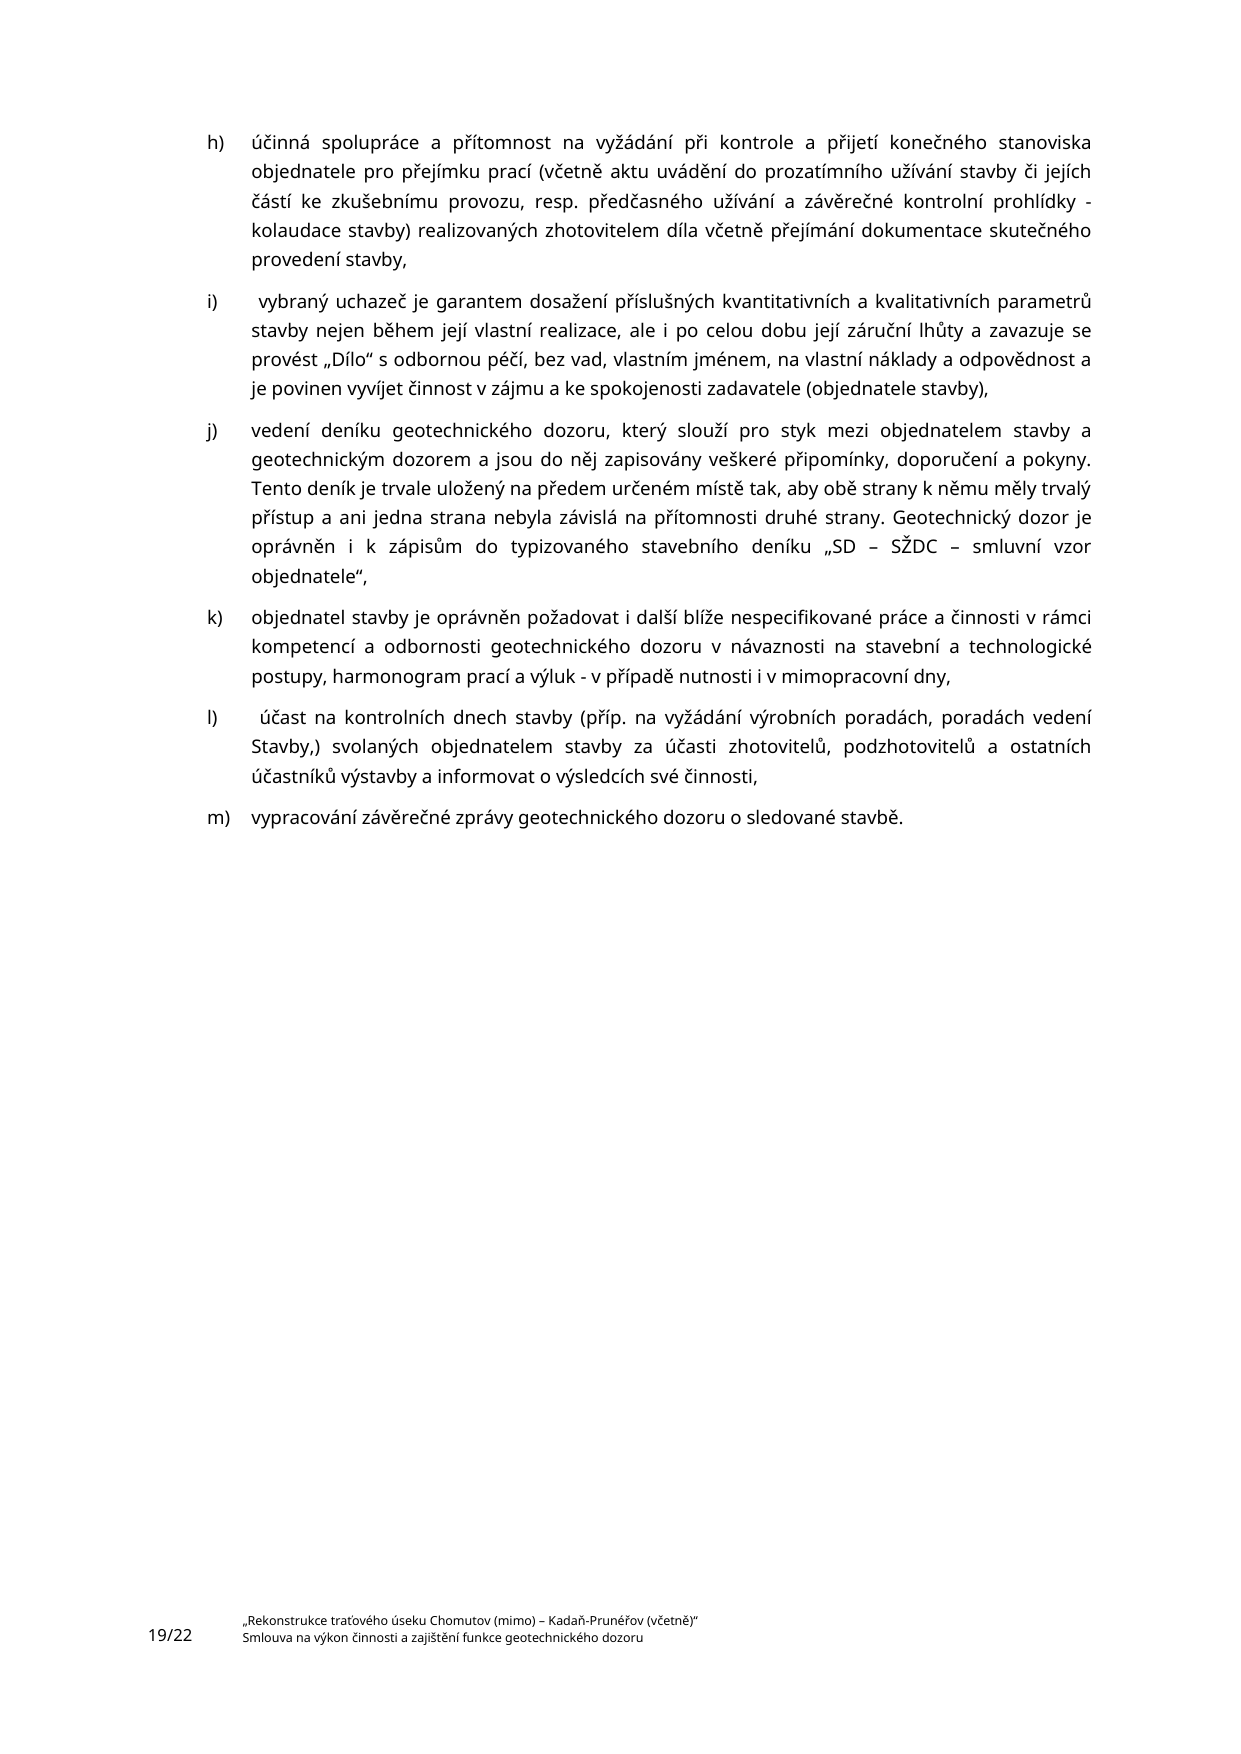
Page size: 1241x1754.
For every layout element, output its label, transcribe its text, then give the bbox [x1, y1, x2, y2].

list vybraný uchazeč je garantem dosažení příslušných kvantitativních a kvalitativních parametrů stavby nejen během její vlastní realizace, ale i po celou dobu její záruční lhůty a zavazuje se provést „Dílo“ s odbornou péčí, bez vad, vlastním jménem, na vlastní náklady a odpovědnost a je povinen vyvíjet činnost v zájmu a ke spokojenosti zadavatele (objednatele stavby), [207, 285, 1092, 401]
list objednatel stavby je oprávněn požadovat i další blíže nespecifikované práce a činnosti v rámci kompetencí a odbornosti geotechnického dozoru v návaznosti na stavební a technologické postupy, harmonogram prací a výluk - v případě nutnosti i v mimopracovní dny, [207, 601, 1092, 689]
list účinná spolupráce a přítomnost na vyžádání při kontrole a přijetí konečného stanoviska objednatele pro přejímku prací (včetně aktu uvádění do prozatímního užívání stavby či jejích částí ke zkušebnímu provozu, resp. předčasného užívání a závěrečné kontrolní prohlídky - kolaudace stavby) realizovaných zhotovitelem díla včetně přejímání dokumentace skutečného provedení stavby, [207, 126, 1092, 272]
list vypracování závěrečné zprávy geotechnického dozoru o sledované stavbě. [207, 801, 1092, 831]
list účast na kontrolních dnech stavby (příp. na vyžádání výrobních poradách, poradách vedení Stavby,) svolaných objednatelem stavby za účasti zhotovitelů, podzhotovitelů a ostatních účastníků výstavby a informovat o výsledcích své činnosti, [207, 701, 1092, 789]
list vedení deníku geotechnického dozoru, který slouží pro styk mezi objednatelem stavby a geotechnickým dozorem a jsou do něj zapisovány veškeré připomínky, doporučení a pokyny. Tento deník je trvale uložený na předem určeném místě tak, aby obě strany k němu měly trvalý přístup a ani jedna strana nebyla závislá na přítomnosti druhé strany. Geotechnický dozor je oprávněn i k zápisům do typizovaného stavebního deníku „SD – SŽDC – smluvní vzor objednatele“, [207, 414, 1092, 589]
